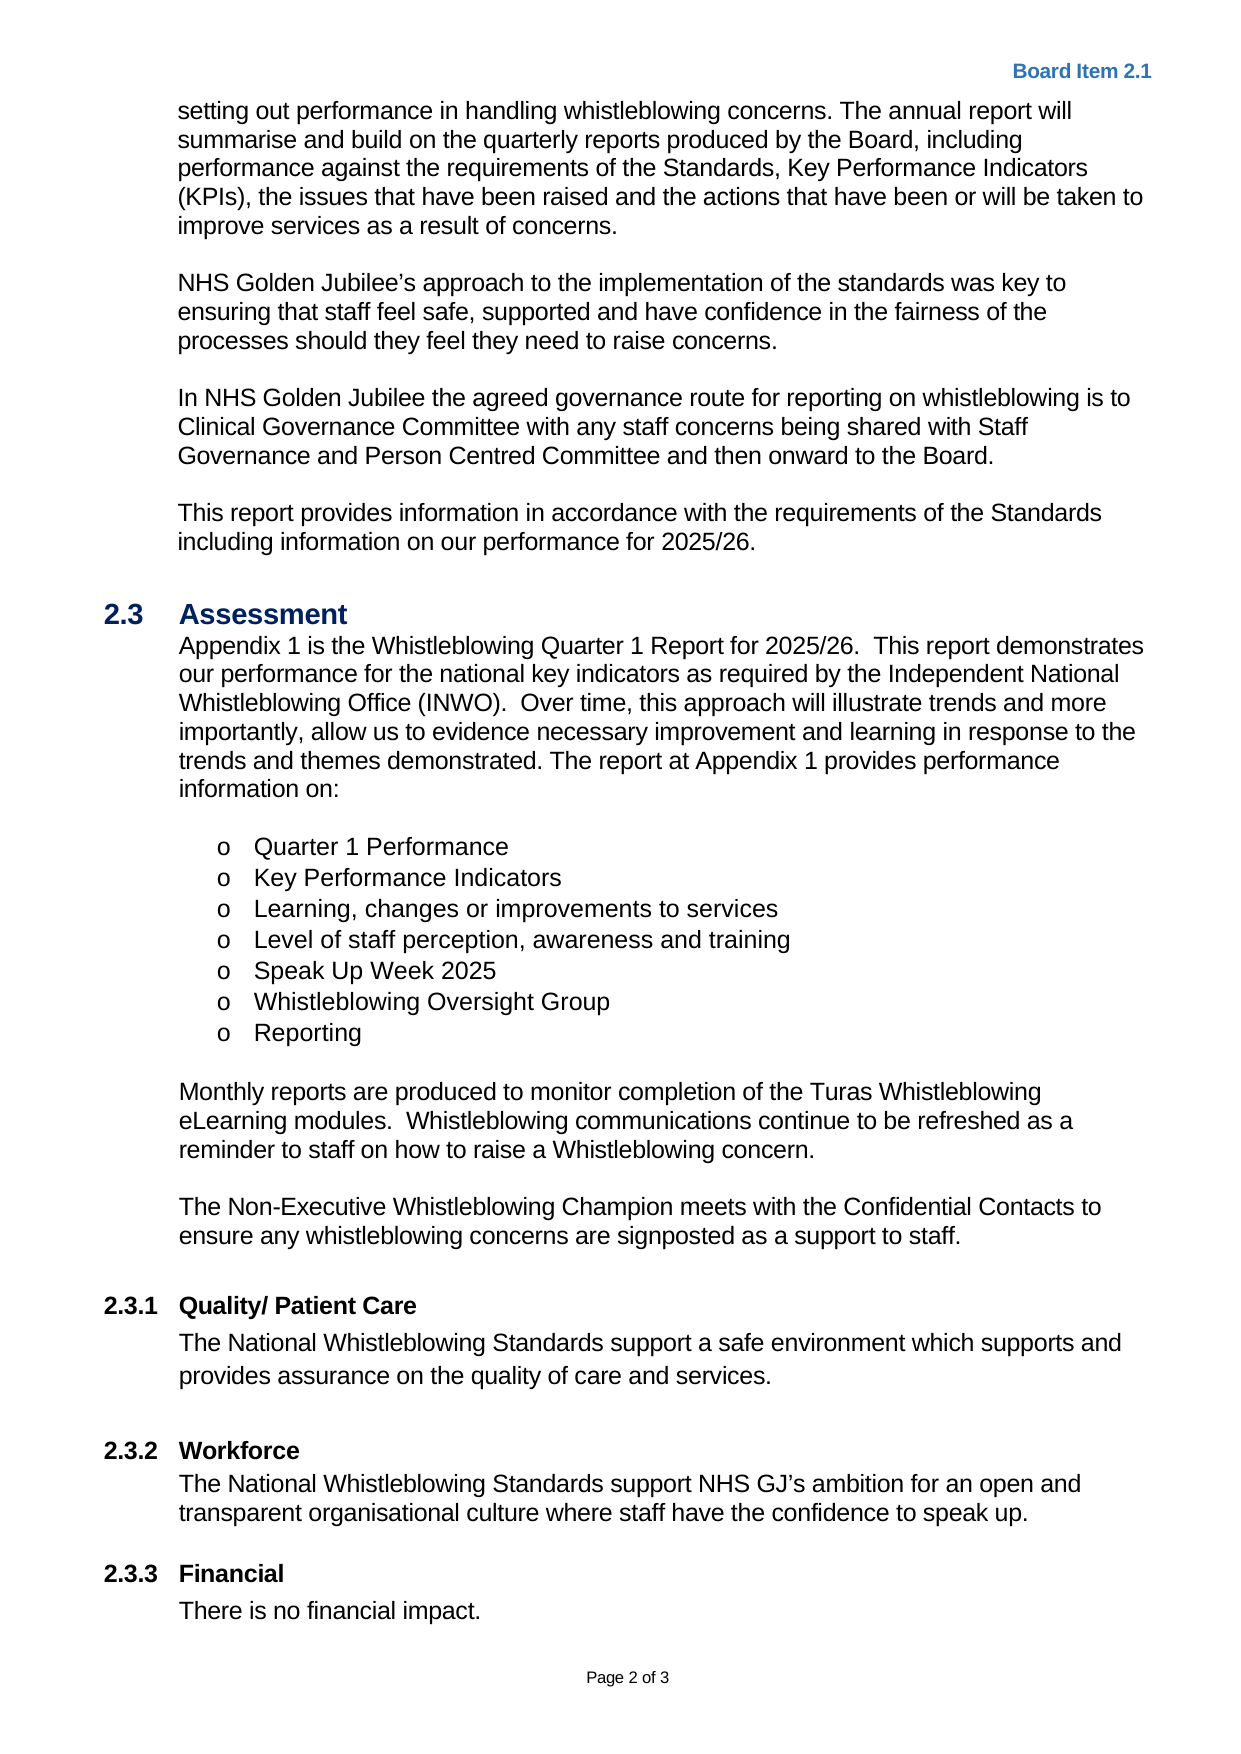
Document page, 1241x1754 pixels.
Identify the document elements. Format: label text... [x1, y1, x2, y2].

list Speak Up Week 2025 [216, 956, 1152, 987]
list Key Performance Indicators [216, 863, 1152, 894]
text In NHS Golden Jubilee the agreed governance route for reporting on whistleblowing is to Clinical Governance Committee with any staff concerns being shared with Staff Governance and Person Centred Committee and then onward to the Board. [177, 383, 1152, 469]
subtitle 2.3 Assessment [103, 597, 1152, 631]
subtitle 2.3.1 Quality/ Patient Care [103, 1291, 1152, 1320]
list Reporting [216, 1018, 1152, 1048]
text There is no financial impact. [178, 1596, 1152, 1625]
text Monthly reports are produced to monitor completion of the Turas Whistleblowing eLearning modules. Whistleblowing communications continue to be refreshed as a reminder to staff on how to raise a Whistleblowing concern. [178, 1077, 1152, 1163]
subtitle 2.3.3 Financial [103, 1559, 1152, 1588]
text The National Whistleblowing Standards support a safe environment which supports and provides assurance on the quality of care and services. [178, 1328, 1152, 1390]
list Whistleblowing Oversight Group [216, 987, 1152, 1018]
subtitle 2.3.2 Workforce [103, 1436, 1152, 1464]
text The National Whistleblowing Standards support NHS GJ’s ambition for an open and transparent organisational culture where staff have the confidence to speak up. [178, 1469, 1152, 1526]
text NHS Golden Jubilee’s approach to the implementation of the standards was key to ensuring that staff feel safe, supported and have confidence in the fairness of the processes should they feel they need to raise concerns. [177, 268, 1152, 354]
list Level of staff perception, awareness and training [216, 925, 1152, 956]
text The Non-Executive Whistleblowing Champion meets with the Confidential Contacts to ensure any whistleblowing concerns are signposted as a support to staff. [178, 1192, 1152, 1250]
text Appendix 1 is the Whistleblowing Quarter 1 Report for 2025/26. This report demonstrates our performance for the national key indicators as required by the Independent National Whistleblowing Office (INWO). Over time, this approach will illustrate trends and more importantly, allow us to evidence necessary improvement and learning in response to the trends and themes demonstrated. The report at Appendix 1 provides performance information on: [178, 631, 1152, 803]
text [177, 96, 1152, 239]
list Quarter 1 Performance [216, 832, 1152, 863]
text This report provides information in accordance with the requirements of the Standards including information on our performance for 2025/26. [177, 498, 1152, 556]
list Learning, changes or improvements to services [216, 894, 1152, 925]
